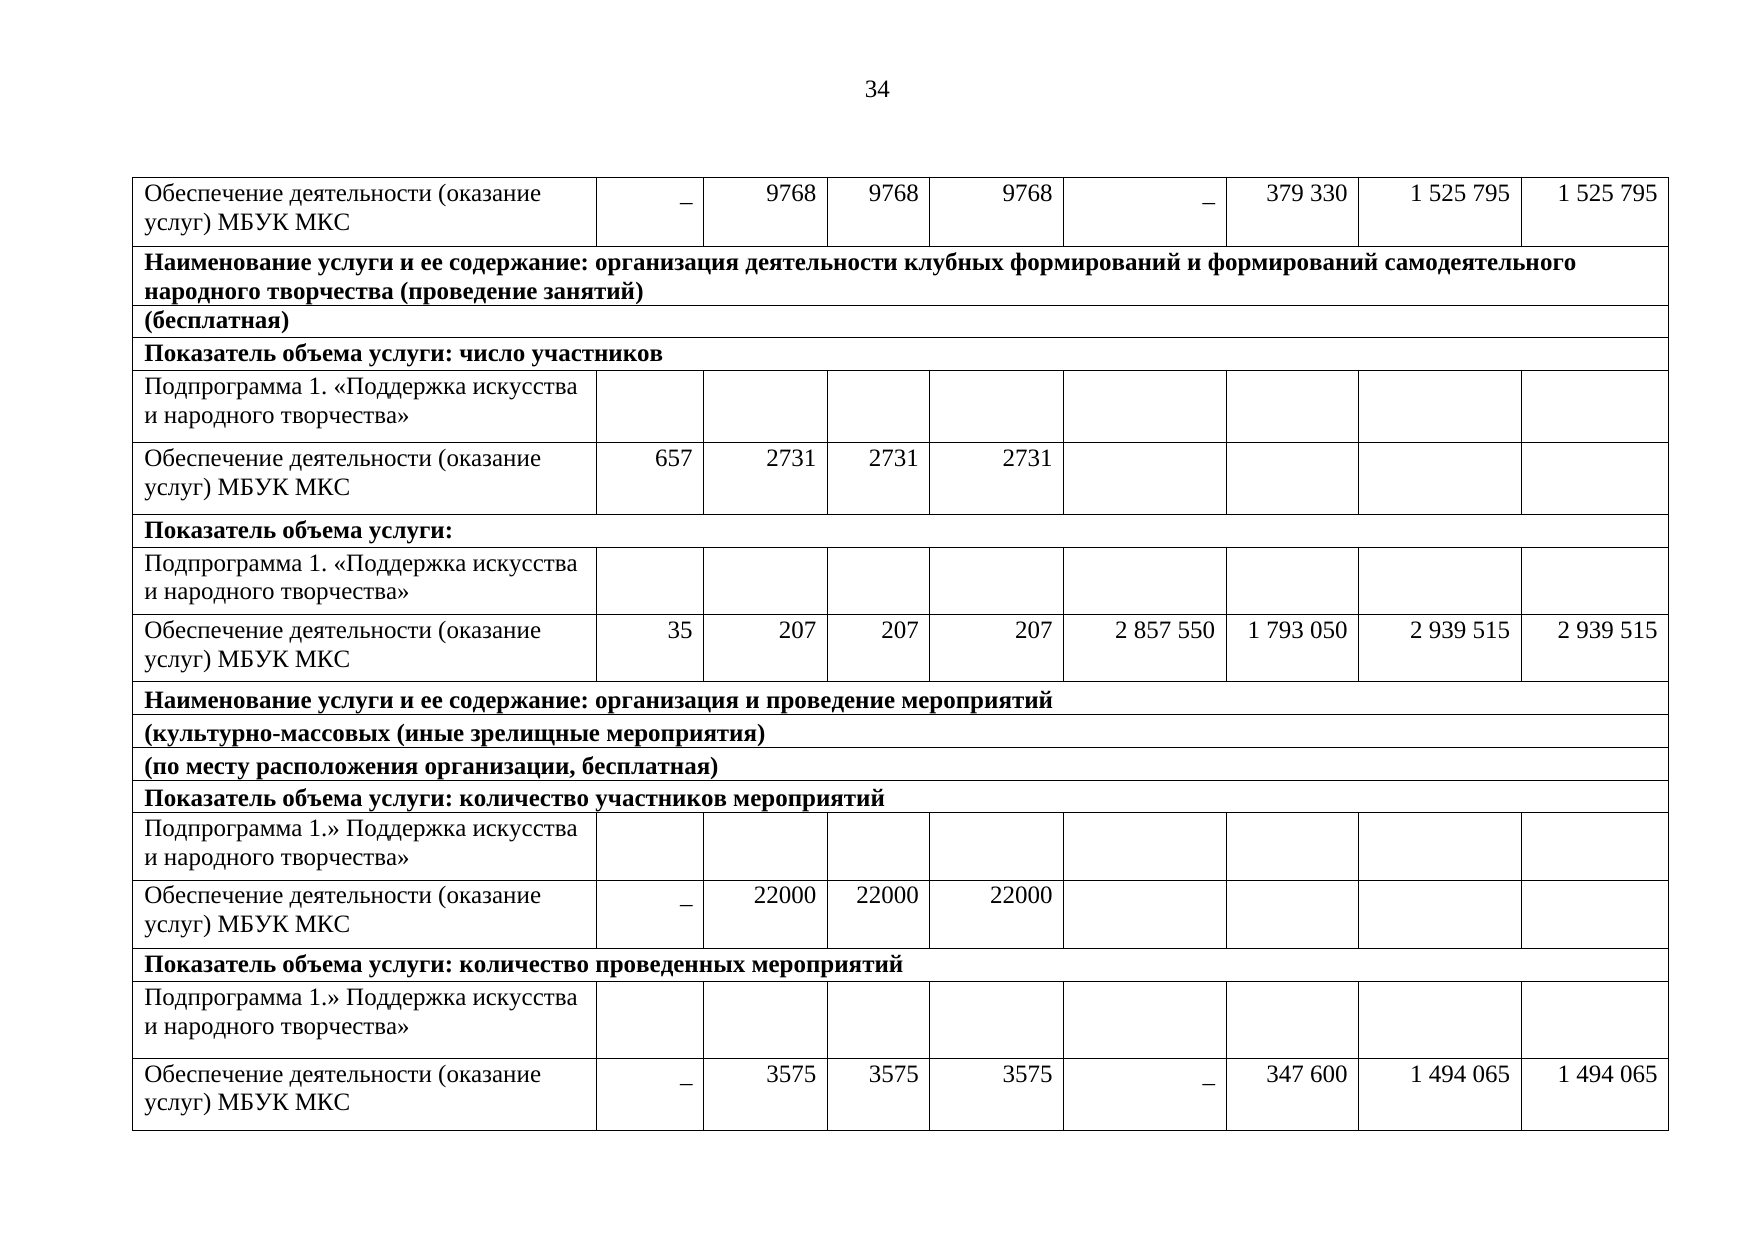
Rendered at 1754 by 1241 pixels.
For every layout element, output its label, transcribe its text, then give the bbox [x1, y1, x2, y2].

table_cell 9768 [704, 178, 827, 246]
table_cell [1522, 443, 1668, 514]
table_cell [1064, 881, 1226, 948]
table_cell Подпрограмма 1.» Поддержка искусства и народного творчества» [133, 813, 596, 879]
table_cell [1064, 548, 1226, 614]
table_cell Показатель объема услуги: число участников [133, 338, 1668, 370]
table_cell [1227, 371, 1358, 442]
table_cell 1 494 065 [1522, 1059, 1668, 1129]
table_cell [1227, 443, 1358, 514]
table_cell Наименование услуги и ее содержание: организация деятельности клубных формирований и формирований самодеятельного народного творчества (проведение занятий) [133, 247, 1668, 304]
table_cell 1 494 065 [1359, 1059, 1521, 1129]
table_cell [704, 813, 827, 879]
table_cell Показатель объема услуги: [133, 515, 1668, 547]
table_cell Показатель объема услуги: количество участников мероприятий [133, 781, 1668, 812]
table_cell [597, 813, 703, 879]
table_cell [1064, 982, 1226, 1058]
table_cell 9768 [930, 178, 1063, 246]
table_cell _ [597, 881, 703, 948]
table_cell 35 [597, 615, 703, 681]
table_cell [597, 371, 703, 442]
table_cell 22000 [828, 881, 929, 948]
table_cell Обеспечение деятельности (оказание услуг) МБУК МКС [133, 443, 596, 514]
table_cell 1 793 050 [1227, 615, 1358, 681]
table_cell _ [597, 1059, 703, 1129]
table_cell [1064, 371, 1226, 442]
table_cell [1227, 548, 1358, 614]
table_cell [828, 982, 929, 1058]
table_cell 2 939 515 [1522, 615, 1668, 681]
table_cell [704, 982, 827, 1058]
table_cell Подпрограмма 1.» Поддержка искусства и народного творчества» [133, 982, 596, 1058]
table_cell 1 525 795 [1522, 178, 1668, 246]
table_cell Обеспечение деятельности (оказание услуг) МБУК МКС [133, 178, 596, 246]
table_cell Показатель объема услуги: количество проведенных мероприятий [133, 949, 1668, 981]
table_cell 2731 [828, 443, 929, 514]
table_cell 207 [930, 615, 1063, 681]
table_cell 207 [704, 615, 827, 681]
table_cell [828, 371, 929, 442]
table_cell Наименование услуги и ее содержание: организация и проведение мероприятий [133, 682, 1668, 714]
table_cell [1227, 982, 1358, 1058]
table_cell (культурно-массовых (иные зрелищные мероприятия) [133, 715, 1668, 747]
table_cell 2731 [704, 443, 827, 514]
table_cell [597, 548, 703, 614]
table_cell Подпрограмма 1. «Поддержка искусства и народного творчества» [133, 371, 596, 442]
table_cell [1064, 443, 1226, 514]
table_cell _ [1064, 178, 1226, 246]
table_cell 3575 [828, 1059, 929, 1129]
table_cell 379 330 [1227, 178, 1358, 246]
table_cell Обеспечение деятельности (оказание услуг) МБУК МКС [133, 1059, 596, 1129]
table_cell 2 857 550 [1064, 615, 1226, 681]
table_cell 2 939 515 [1359, 615, 1521, 681]
table_cell [1522, 881, 1668, 948]
table_cell Обеспечение деятельности (оказание услуг) МБУК МКС [133, 881, 596, 948]
table_cell [828, 548, 929, 614]
table_cell Обеспечение деятельности (оказание услуг) МБУК МКС [133, 615, 596, 681]
table_cell Подпрограмма 1. «Поддержка искусства и народного творчества» [133, 548, 596, 614]
table_cell [1359, 548, 1521, 614]
table_cell 657 [597, 443, 703, 514]
table_cell [1064, 813, 1226, 879]
table_cell [828, 813, 929, 879]
table_cell [930, 813, 1063, 879]
table_cell (бесплатная) [133, 306, 1668, 337]
table_cell [1522, 371, 1668, 442]
table_cell (по месту расположения организации, бесплатная) [133, 748, 1668, 779]
table_cell [1522, 813, 1668, 879]
table_cell 1 525 795 [1359, 178, 1521, 246]
table_cell [1359, 813, 1521, 879]
table_cell 3575 [704, 1059, 827, 1129]
table_cell [1522, 982, 1668, 1058]
table_cell [704, 548, 827, 614]
table_cell 2731 [930, 443, 1063, 514]
table_cell [1359, 443, 1521, 514]
table_cell [597, 982, 703, 1058]
table_cell [930, 548, 1063, 614]
table_cell [704, 371, 827, 442]
table_cell [1227, 813, 1358, 879]
table_cell 22000 [930, 881, 1063, 948]
table_cell [1359, 982, 1521, 1058]
table_cell [1359, 371, 1521, 442]
table_cell 347 600 [1227, 1059, 1358, 1129]
table_cell _ [597, 178, 703, 246]
table_cell 207 [828, 615, 929, 681]
table_cell [930, 982, 1063, 1058]
table_cell 22000 [704, 881, 827, 948]
table_cell [930, 371, 1063, 442]
table_cell [1522, 548, 1668, 614]
table_cell 3575 [930, 1059, 1063, 1129]
table_cell 9768 [828, 178, 929, 246]
table_cell _ [1064, 1059, 1226, 1129]
table_cell [1227, 881, 1358, 948]
table_cell [1359, 881, 1521, 948]
